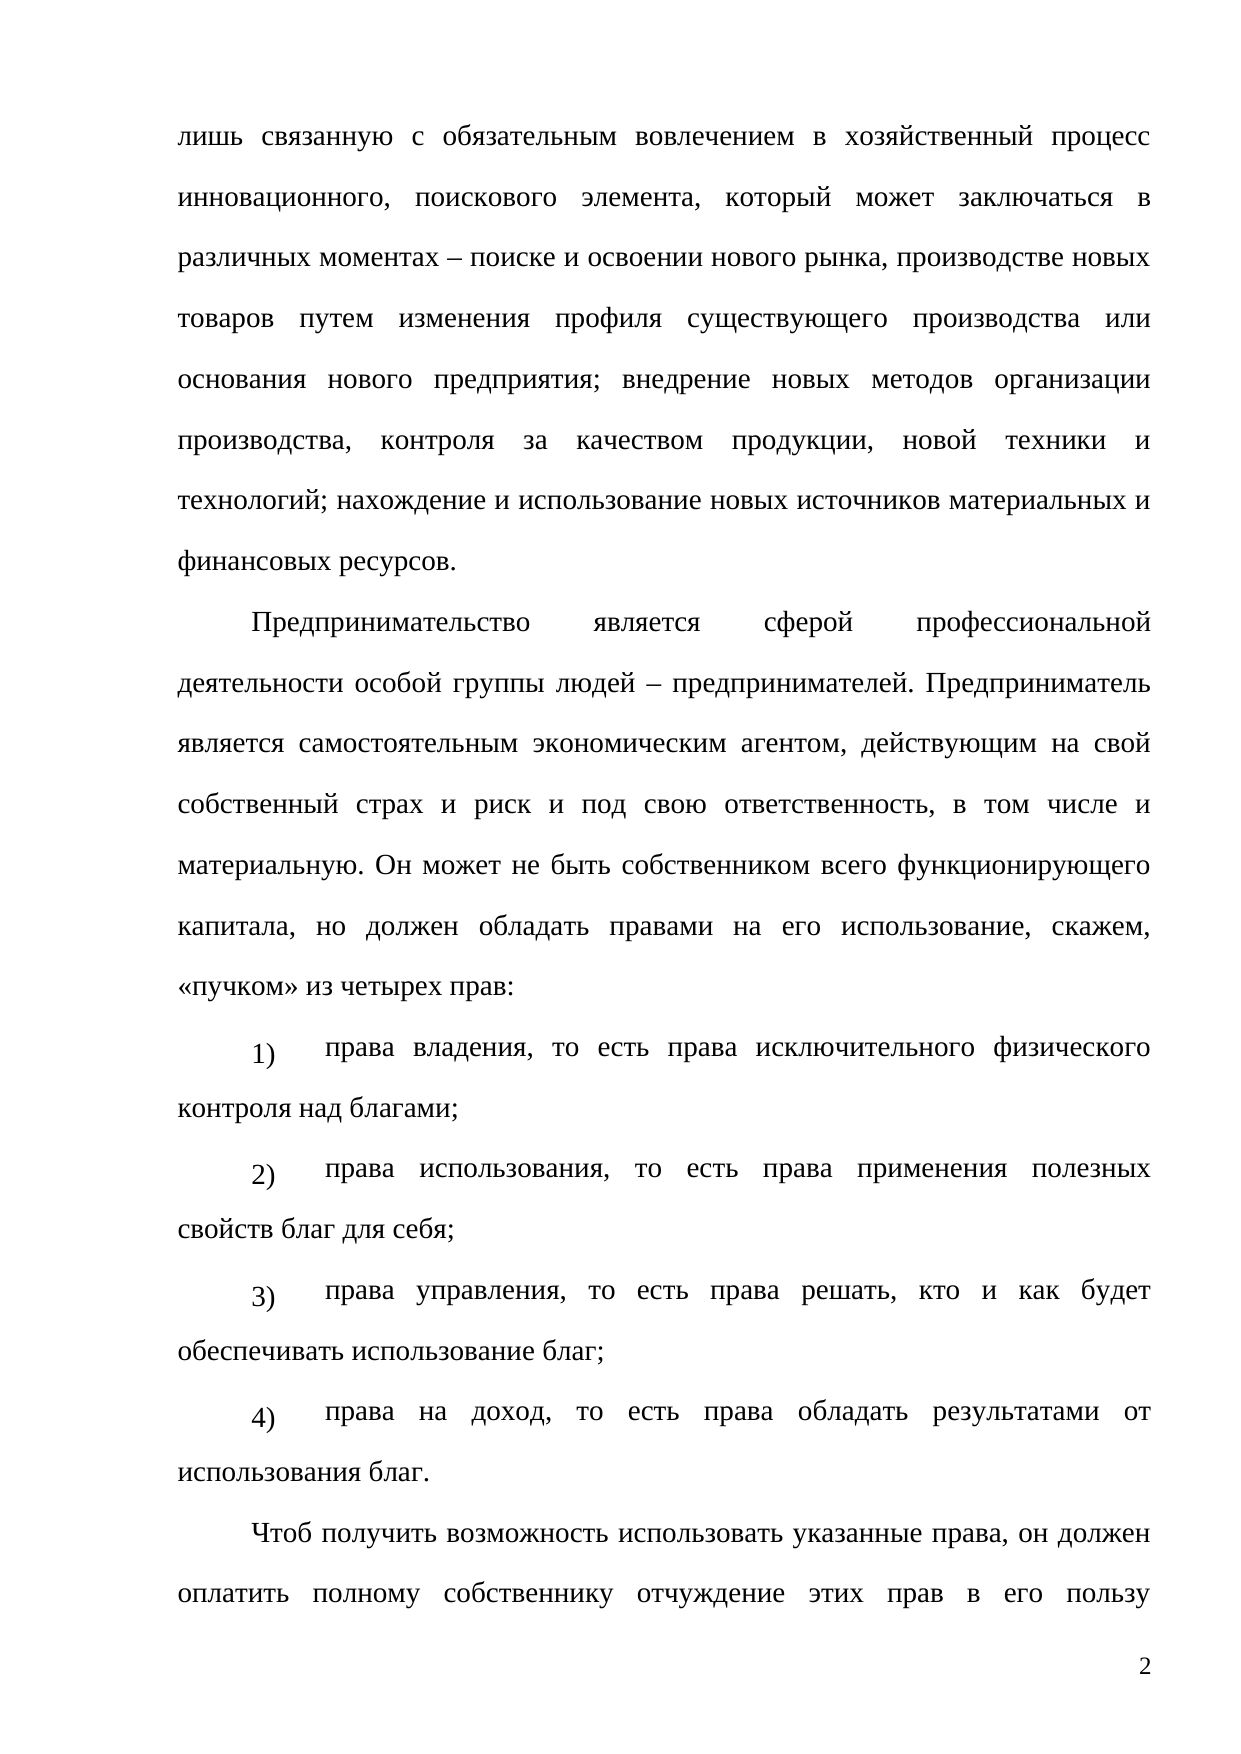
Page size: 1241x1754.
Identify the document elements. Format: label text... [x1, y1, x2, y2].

list права на доход, то есть права обладать результатами от использования благ. [177, 1393, 1152, 1495]
list права управления, то есть права решать, кто и как будет обеспечивать использование благ; [177, 1272, 1152, 1373]
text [177, 1515, 1152, 1616]
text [177, 118, 1152, 584]
list права владения, то есть права исключительного физического контроля над благами; [177, 1029, 1152, 1130]
list права использования, то есть права применения полезных свойств благ для себя; [177, 1151, 1152, 1252]
text Предпринимательство является сферой профессиональной деятельности особой группы людей – предпринимателей. Предприниматель является самостоятельным экономическим агентом, действующим на свой собственный страх и риск и под свою ответственность, в том числе и материальную. Он может не быть собственником всего функционирующего капитала, но должен обладать правами на его использование, скажем, «пучком» из четырех прав: [177, 604, 1152, 1009]
